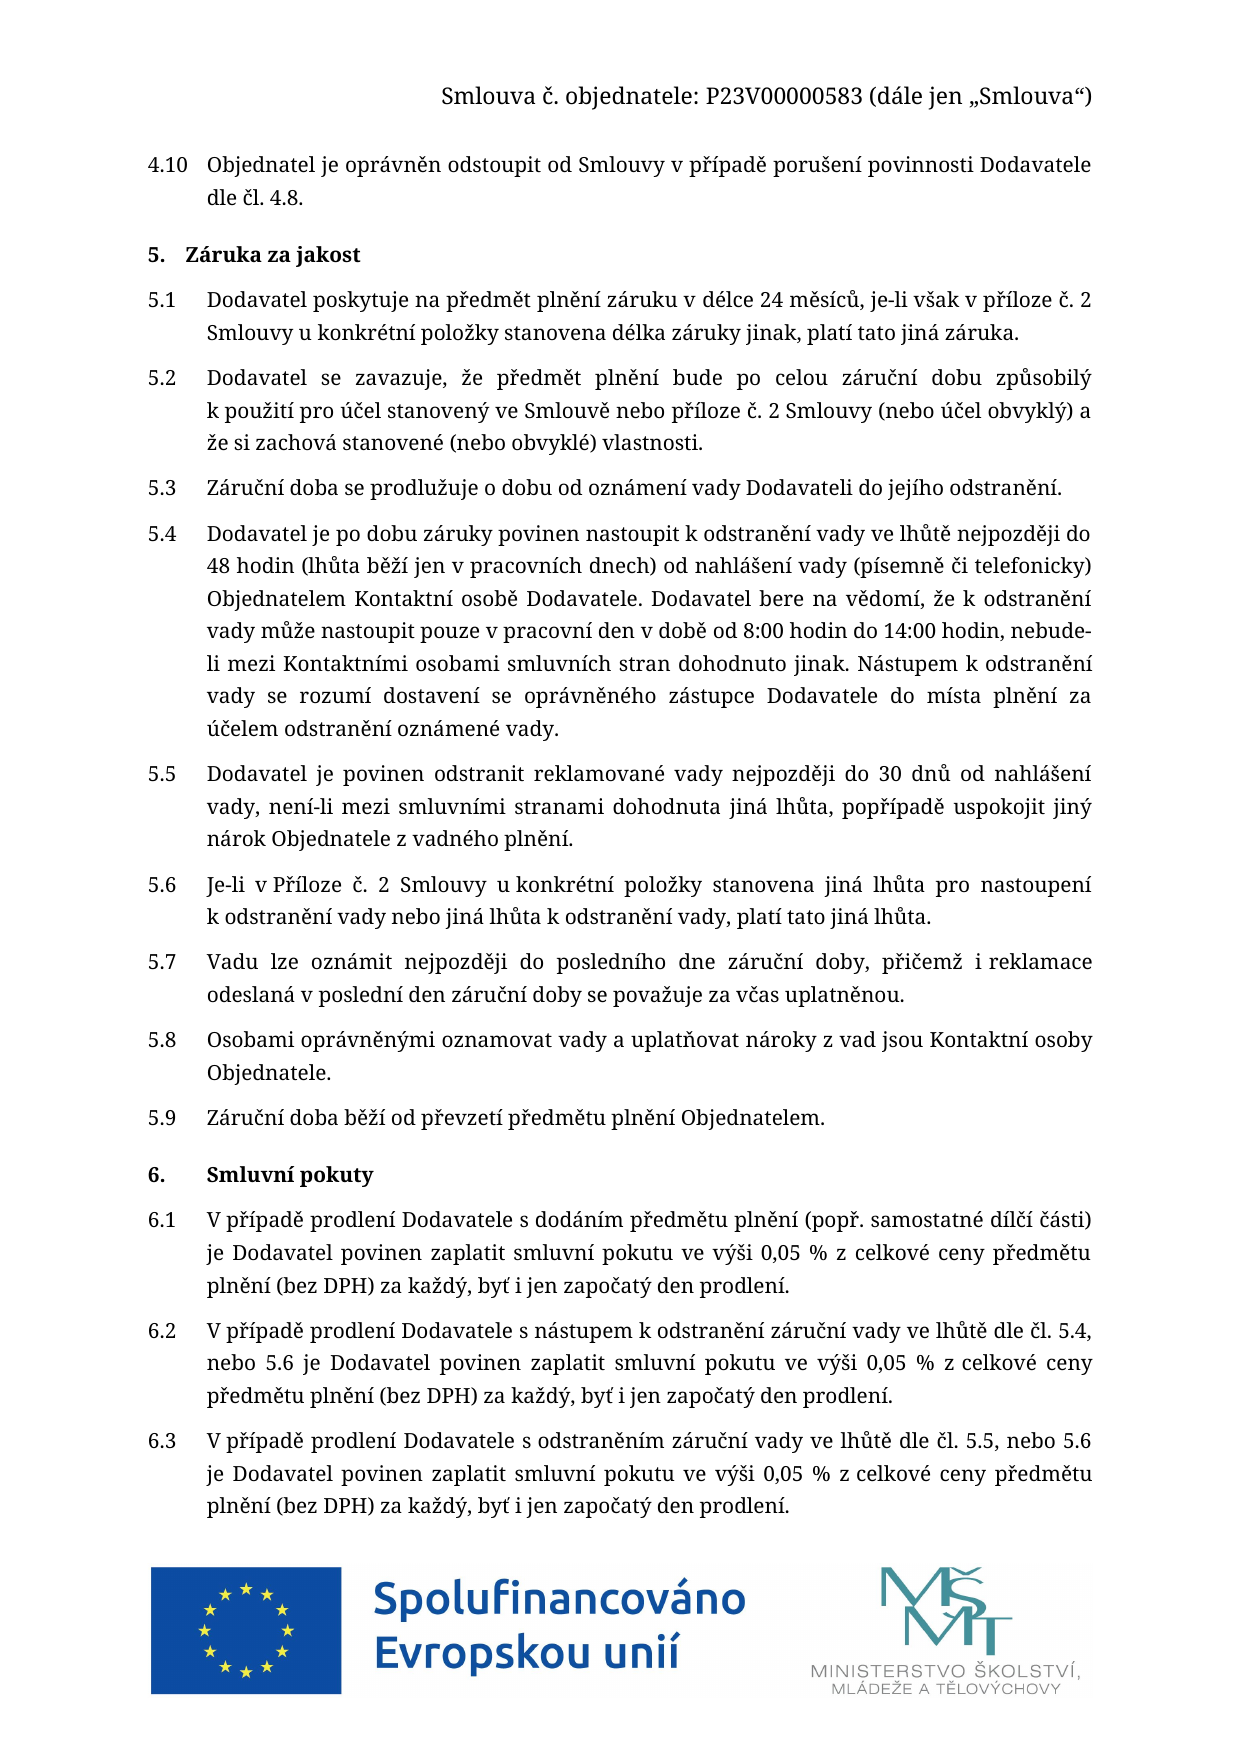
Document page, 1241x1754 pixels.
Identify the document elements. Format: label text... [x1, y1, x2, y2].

list Záruční doba běží od převzetí předmětu plnění Objednatelem. [148, 1103, 1093, 1131]
list Je-li v Příloze č. 2 Smlouvy u konkrétní položky stanovena jiná lhůta pro nastoupení k odstranění vady nebo jiná lhůta k odstranění vady, platí tato jiná lhůta. [148, 870, 1093, 931]
list Dodavatel poskytuje na předmět plnění záruku v délce 24 měsíců, je-li však v příloze č. 2 Smlouvy u konkrétní položky stanovena délka záruky jinak, platí tato jiná záruka. [148, 286, 1093, 347]
list Záruka za jakost [148, 240, 1093, 269]
list Dodavatel se zavazuje, že předmět plnění bude po celou záruční dobu způsobilý k použití pro účel stanovený ve Smlouvě nebo příloze č. 2 Smlouvy (nebo účel obvyklý) a že si zachová stanovené (nebo obvyklé) vlastnosti. [148, 363, 1093, 457]
list Osobami oprávněnými oznamovat vady a uplatňovat nároky z vad jsou Kontaktní osoby Objednatele. [148, 1025, 1093, 1086]
list V případě prodlení Dodavatele s odstraněním záruční vady ve lhůtě dle čl. 5.5, nebo 5.6 je Dodavatel povinen zaplatit smluvní pokutu ve výši 0,05 % z celkové ceny předmětu plnění (bez DPH) za každý, byť i jen započatý den prodlení. [148, 1426, 1093, 1520]
list Záruční doba se prodlužuje o dobu od oznámení vady Dodavateli do jejího odstranění. [148, 473, 1093, 502]
list Dodavatel je po dobu záruky povinen nastoupit k odstranění vady ve lhůtě nejpozději do 48 hodin (lhůta běží jen v pracovních dnech) od nahlášení vady (písemně či telefonicky) Objednatelem Kontaktní osobě Dodavatele. Dodavatel bere na vědomí, že k odstranění vady může nastoupit pouze v pracovní den v době od 8:00 hodin do 14:00 hodin, nebude-li mezi Kontaktními osobami smluvních stran dohodnuto jinak. Nástupem k odstranění vady se rozumí dostavení se oprávněného zástupce Dodavatele do místa plnění za účelem odstranění oznámené vady. [148, 519, 1093, 743]
list Vadu lze oznámit nejpozději do posledního dne záruční doby, přičemž i reklamace odeslaná v poslední den záruční doby se považuje za včas uplatněnou. [148, 947, 1093, 1008]
list Smluvní pokuty [148, 1160, 1093, 1189]
list Dodavatel je povinen odstranit reklamované vady nejpozději do 30 dnů od nahlášení vady, není-li mezi smluvními stranami dohodnuta jiná lhůta, popřípadě uspokojit jiný nárok Objednatele z vadného plnění. [148, 759, 1093, 853]
list V případě prodlení Dodavatele s nástupem k odstranění záruční vady ve lhůtě dle čl. 5.4, nebo 5.6 je Dodavatel povinen zaplatit smluvní pokutu ve výši 0,05 % z celkové ceny předmětu plnění (bez DPH) za každý, byť i jen započatý den prodlení. [148, 1316, 1093, 1409]
list V případě prodlení Dodavatele s dodáním předmětu plnění (popř. samostatné dílčí části) je Dodavatel povinen zaplatit smluvní pokutu ve výši 0,05 % z celkové ceny předmětu plnění (bez DPH) za každý, byť i jen započatý den prodlení. [148, 1206, 1093, 1299]
list Objednatel je oprávněn odstoupit od Smlouvy v případě porušení povinnosti Dodavatele dle čl. 4.8. [148, 150, 1093, 211]
picture [147, 1563, 1093, 1698]
